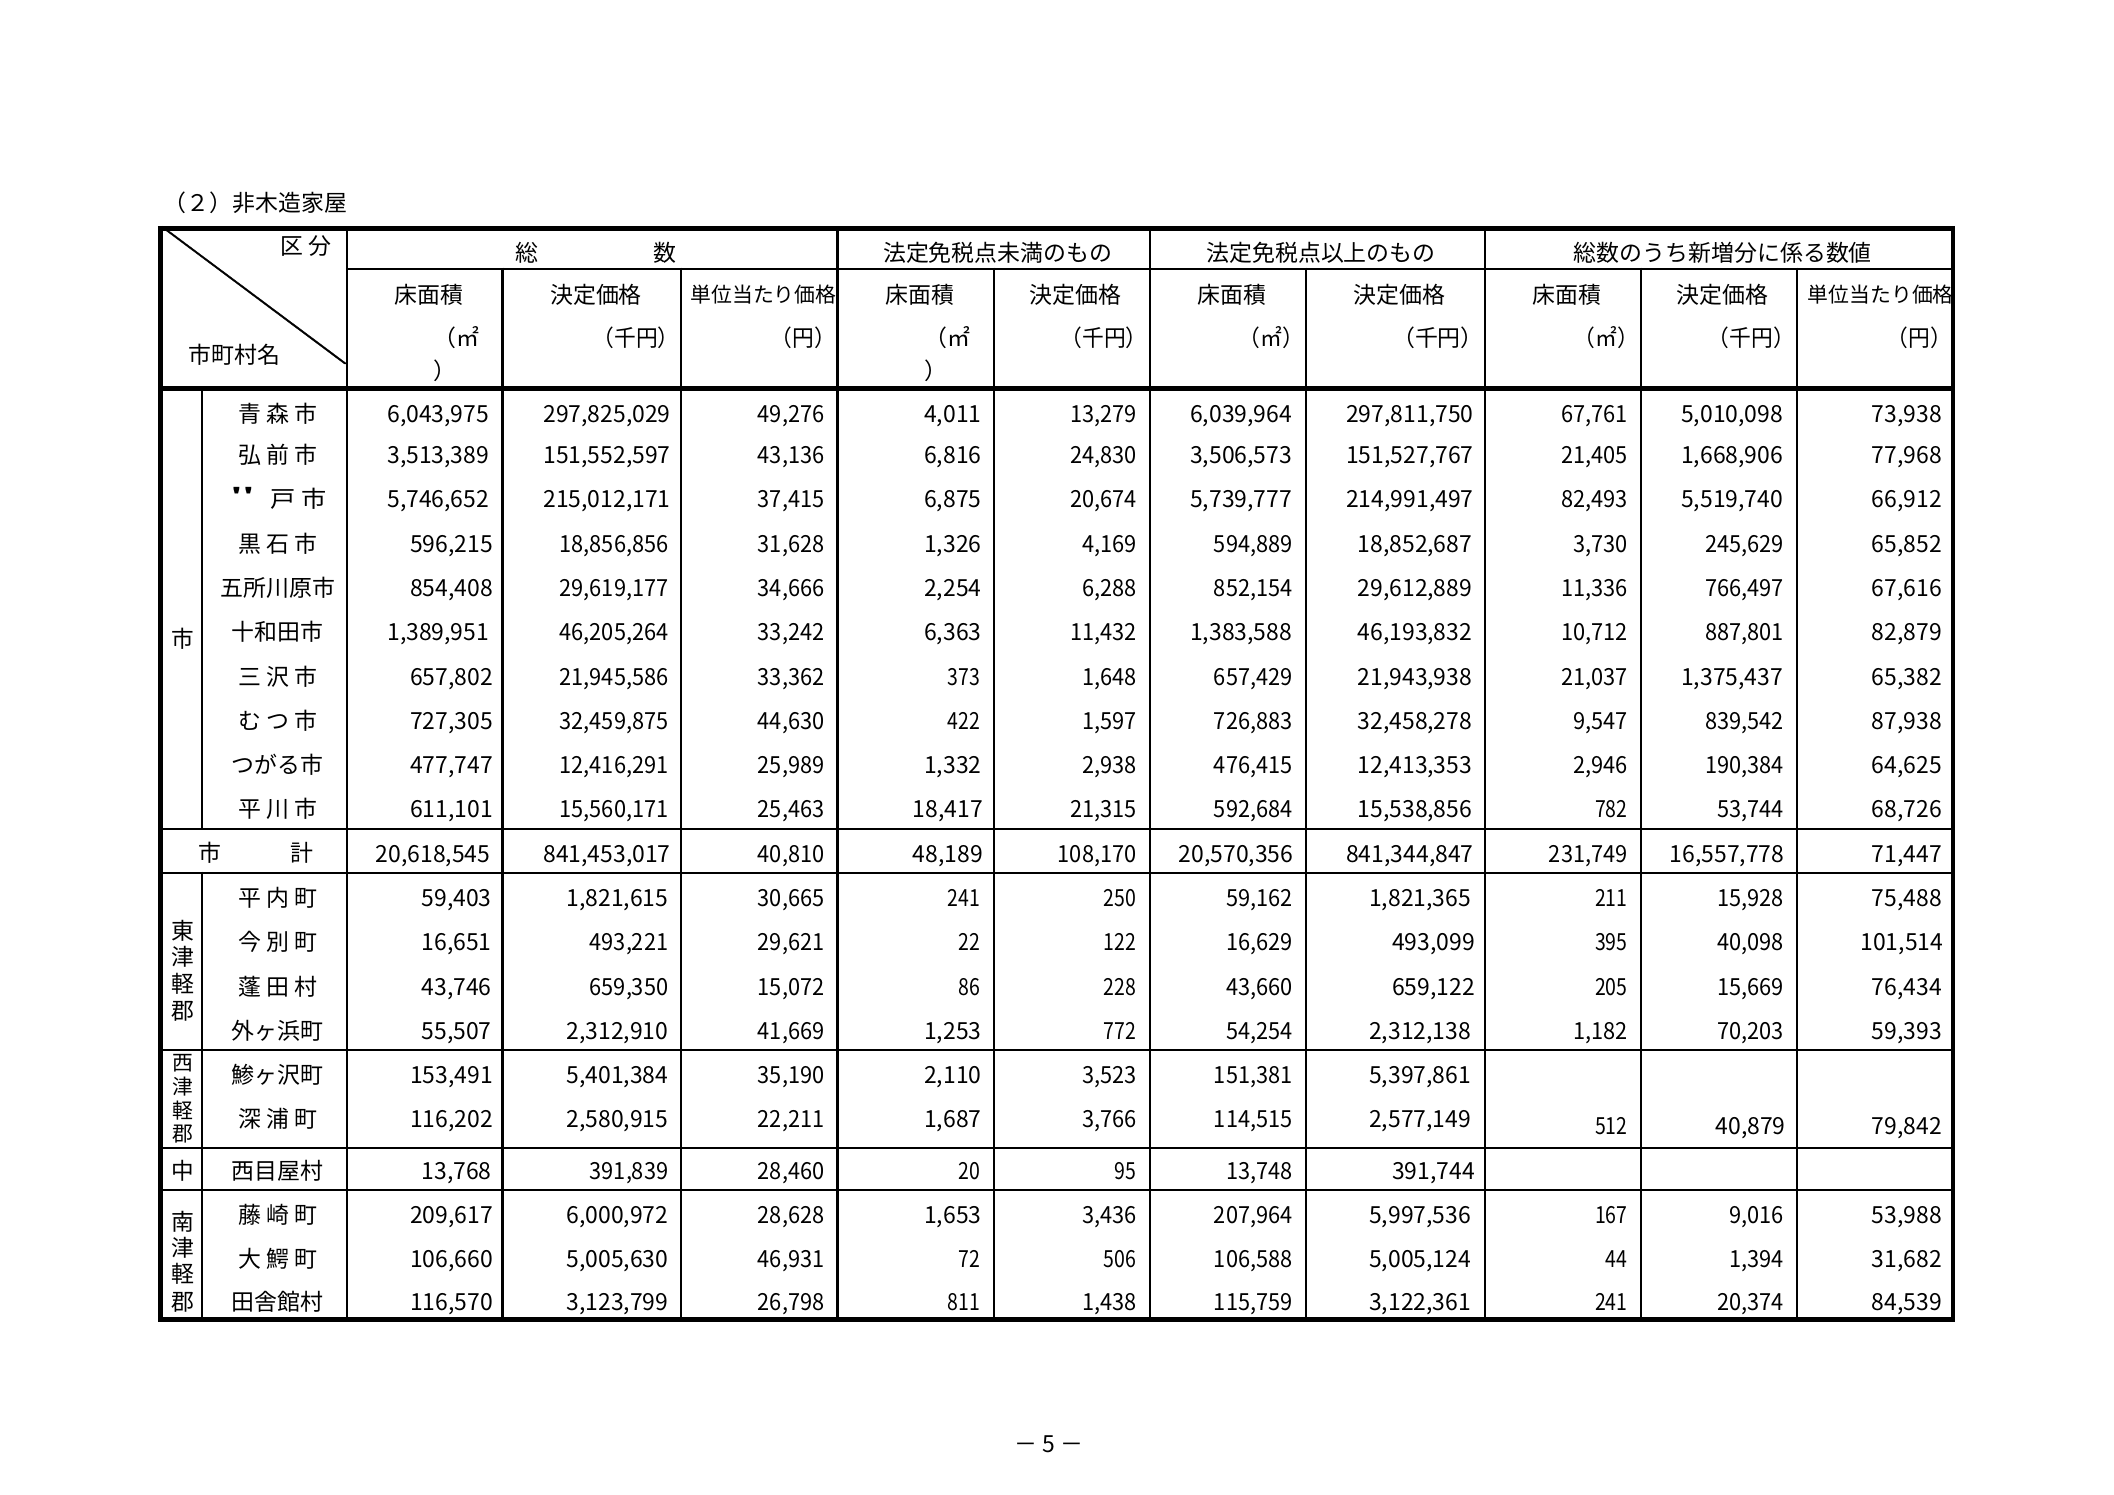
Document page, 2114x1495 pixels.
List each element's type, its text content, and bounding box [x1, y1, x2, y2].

table_cell 25,989 [682, 739, 836, 783]
table_cell 167 [1486, 1191, 1640, 1232]
table_cell 46,193,832 [1307, 606, 1484, 651]
table_cell 5,519,740 [1642, 474, 1796, 518]
table_cell 決定価格 [1307, 270, 1484, 310]
table_cell 1,821,615 [504, 874, 680, 916]
table_cell 6,043,975 [348, 391, 501, 429]
table_cell 3,436 [995, 1191, 1149, 1232]
table_cell 76,434 [1798, 960, 1951, 1005]
table_cell 3,506,573 [1151, 429, 1305, 473]
table_cell 25,463 [682, 783, 836, 827]
table_cell 215,012,171 [504, 474, 680, 518]
table_cell 大 鰐 町 [203, 1232, 346, 1274]
table_cell 3,766 [995, 1093, 1149, 1147]
table_cell 9,016 [1642, 1191, 1796, 1232]
table_cell 深 浦 町 [203, 1093, 346, 1147]
table_cell 5,010,098 [1642, 391, 1796, 429]
table_header 法定免税点以上のもの [1151, 231, 1484, 268]
table_cell 772 [995, 1005, 1149, 1049]
table_cell 1,389,951 [348, 606, 501, 651]
table_cell 1,687 [839, 1093, 993, 1147]
table_cell 1,332 [839, 739, 993, 783]
table_cell 108,170 [995, 830, 1149, 872]
table_cell 477,747 [348, 739, 501, 783]
table_cell 53,744 [1642, 783, 1796, 827]
table_cell 1,383,588 [1151, 606, 1305, 651]
table_cell 211 [1486, 874, 1640, 916]
table_cell 1,821,365 [1307, 874, 1484, 916]
table_cell 1,438 [995, 1275, 1149, 1317]
table_cell （円） [682, 310, 836, 386]
table_cell 30,665 [682, 874, 836, 916]
table_cell む つ 市 [203, 695, 346, 739]
table_cell 南津軽郡 [163, 1191, 201, 1317]
table_cell 71,447 [1798, 830, 1951, 872]
table_cell 5,746,652 [348, 474, 501, 518]
table_cell 49,276 [682, 391, 836, 429]
table_cell 15,560,171 [504, 783, 680, 827]
table_cell 単位当たり価格 [1798, 270, 1951, 310]
table_cell 中 [163, 1149, 201, 1189]
table_cell 3,513,389 [348, 429, 501, 473]
table_cell 決定価格 [1642, 270, 1796, 310]
table_cell 5,397,861 [1307, 1051, 1484, 1093]
table_cell 11,336 [1486, 562, 1640, 606]
table_cell 18,852,687 [1307, 518, 1484, 562]
table_cell 28,460 [682, 1149, 836, 1189]
table_cell 811 [839, 1275, 993, 1317]
table_cell 114,515 [1151, 1093, 1305, 1147]
table_cell 16,629 [1151, 916, 1305, 960]
table_cell 15,669 [1642, 960, 1796, 1005]
table_cell 29,619,177 [504, 562, 680, 606]
table_cell 95 [995, 1149, 1149, 1189]
table_cell （千円） [995, 310, 1149, 386]
table_cell 35,190 [682, 1051, 836, 1093]
table_cell 2,312,138 [1307, 1005, 1484, 1049]
table_cell 田舎館村 [203, 1275, 346, 1317]
table_cell 32,459,875 [504, 695, 680, 739]
table_cell 決定価格 [504, 270, 680, 310]
table_cell （千円） [504, 310, 680, 386]
table_cell 20,570,356 [1151, 830, 1305, 872]
table_cell 1,597 [995, 695, 1149, 739]
table_cell 1,253 [839, 1005, 993, 1049]
table_cell 727,305 [348, 695, 501, 739]
table_cell 659,122 [1307, 960, 1484, 1005]
table_cell 241 [839, 874, 993, 916]
table_cell 1,375,437 [1642, 651, 1796, 695]
table_cell 72 [839, 1232, 993, 1274]
table_cell 33,362 [682, 651, 836, 695]
table_cell 3,523 [995, 1051, 1149, 1093]
table_cell 65,852 [1798, 518, 1951, 562]
table_cell （千円） [1307, 310, 1484, 386]
table_cell 82,493 [1486, 474, 1640, 518]
table_cell 2,110 [839, 1051, 993, 1093]
table_cell 611,101 [348, 783, 501, 827]
table_cell 43,136 [682, 429, 836, 473]
table_cell 476,415 [1151, 739, 1305, 783]
table_cell 西津 軽郡 [163, 1051, 201, 1147]
table_cell 59,162 [1151, 874, 1305, 916]
table_cell 十和田市 [203, 606, 346, 651]
table_cell 231,749 [1486, 830, 1640, 872]
table_cell 422 [839, 695, 993, 739]
table_cell 391,744 [1307, 1149, 1484, 1189]
table_cell 10,712 [1486, 606, 1640, 651]
table_cell 29,621 [682, 916, 836, 960]
table_cell 153,491 [348, 1051, 501, 1093]
text （２）非木造家屋 [163, 185, 1968, 218]
table_cell 5,005,630 [504, 1232, 680, 1274]
table_cell 20 [839, 1149, 993, 1189]
table_cell 15,072 [682, 960, 836, 1005]
table_cell 市 [163, 391, 201, 827]
table_cell 506 [995, 1232, 1149, 1274]
table_cell 40,879 [1642, 1051, 1796, 1147]
table_cell 657,802 [348, 651, 501, 695]
table_cell 3,123,799 [504, 1275, 680, 1317]
table_cell 2,580,915 [504, 1093, 680, 1147]
table_cell 21,405 [1486, 429, 1640, 473]
table_cell 87,938 [1798, 695, 1951, 739]
table_cell 22,211 [682, 1093, 836, 1147]
table_cell 20,374 [1642, 1275, 1796, 1317]
table_cell 190,384 [1642, 739, 1796, 783]
table_cell 782 [1486, 783, 1640, 827]
table_cell 46,931 [682, 1232, 836, 1274]
table_cell 2,254 [839, 562, 993, 606]
table_cell 594,889 [1151, 518, 1305, 562]
table_cell 228 [995, 960, 1149, 1005]
table_cell 1,394 [1642, 1232, 1796, 1274]
table_cell [1798, 1149, 1951, 1189]
table_cell 66,912 [1798, 474, 1951, 518]
table_cell （㎡） [1486, 310, 1640, 386]
table_cell 15,928 [1642, 874, 1796, 916]
table_cell 5,739,777 [1151, 474, 1305, 518]
table_cell 3,122,361 [1307, 1275, 1484, 1317]
table_cell 6,000,972 [504, 1191, 680, 1232]
table_cell （㎡） [1151, 310, 1305, 386]
table_cell 493,221 [504, 916, 680, 960]
table_cell 平 内 町 [203, 874, 346, 916]
table_cell 75,488 [1798, 874, 1951, 916]
table_cell 64,625 [1798, 739, 1951, 783]
table_cell 101,514 [1798, 916, 1951, 960]
table_cell 207,964 [1151, 1191, 1305, 1232]
table_cell 4,169 [995, 518, 1149, 562]
table_cell 16,651 [348, 916, 501, 960]
table_cell 床面積 [1151, 270, 1305, 310]
table_cell 床面積 [1486, 270, 1640, 310]
table_cell 24,830 [995, 429, 1149, 473]
table_cell 151,527,767 [1307, 429, 1484, 473]
table_cell 五所川原市 [203, 562, 346, 606]
table_cell 395 [1486, 916, 1640, 960]
table_cell 40,098 [1642, 916, 1796, 960]
table_cell 6,039,964 [1151, 391, 1305, 429]
table_cell 平 川 市 [203, 783, 346, 827]
table_cell 48,189 [839, 830, 993, 872]
table_cell 三 沢 市 [203, 651, 346, 695]
table_header 法定免税点未満のもの [839, 231, 1149, 268]
table_cell 205 [1486, 960, 1640, 1005]
table_cell 59,403 [348, 874, 501, 916]
table_cell 6,288 [995, 562, 1149, 606]
table_cell 41,669 [682, 1005, 836, 1049]
table_cell 493,099 [1307, 916, 1484, 960]
table_cell 鯵ヶ沢町 [203, 1051, 346, 1093]
table_cell （円） [1798, 310, 1951, 386]
table_cell 28,628 [682, 1191, 836, 1232]
table_cell 32,458,278 [1307, 695, 1484, 739]
table_cell 67,761 [1486, 391, 1640, 429]
table_cell 68,726 [1798, 783, 1951, 827]
table_cell 241 [1486, 1275, 1640, 1317]
table_cell 2,577,149 [1307, 1093, 1484, 1147]
table_cell 1,668,906 [1642, 429, 1796, 473]
table_cell 77,968 [1798, 429, 1951, 473]
table_cell 852,154 [1151, 562, 1305, 606]
table_cell （㎡） [348, 310, 501, 386]
table_cell 766,497 [1642, 562, 1796, 606]
table_cell 今 別 町 [203, 916, 346, 960]
table_cell 21,037 [1486, 651, 1640, 695]
table_cell 122 [995, 916, 1149, 960]
table_cell （㎡） [839, 310, 993, 386]
table_cell 2,312,910 [504, 1005, 680, 1049]
table_cell " 戸 市 [203, 474, 346, 518]
table_header 総 数 [348, 231, 836, 268]
table_cell 1,326 [839, 518, 993, 562]
table_cell 44 [1486, 1232, 1640, 1274]
table_cell （千円） [1642, 310, 1796, 386]
table_cell 116,202 [348, 1093, 501, 1147]
table_cell 82,879 [1798, 606, 1951, 651]
table_cell 外ヶ浜町 [203, 1005, 346, 1049]
table_cell 5,401,384 [504, 1051, 680, 1093]
table_cell 1,653 [839, 1191, 993, 1232]
table_cell 4,011 [839, 391, 993, 429]
table_cell 蓬 田 村 [203, 960, 346, 1005]
table_cell 弘 前 市 [203, 429, 346, 473]
table_cell 床面積 [839, 270, 993, 310]
table_cell 79,842 [1798, 1051, 1951, 1147]
table_cell 26,798 [682, 1275, 836, 1317]
table_cell 657,429 [1151, 651, 1305, 695]
table_cell 青 森 市 [203, 391, 346, 429]
table_cell 726,883 [1151, 695, 1305, 739]
table_cell 21,945,586 [504, 651, 680, 695]
table_cell 6,875 [839, 474, 993, 518]
table_cell 床面積 [348, 270, 501, 310]
table_header 区 分 市町村名 [163, 231, 346, 386]
table_cell 596,215 [348, 518, 501, 562]
table_cell 11,432 [995, 606, 1149, 651]
table_cell 20,618,545 [348, 830, 501, 872]
table_cell 841,453,017 [504, 830, 680, 872]
table_cell 単位当たり価格 [682, 270, 836, 310]
table_cell 841,344,847 [1307, 830, 1484, 872]
table_cell 106,660 [348, 1232, 501, 1274]
table_cell [1642, 1149, 1796, 1189]
table_cell 151,552,597 [504, 429, 680, 473]
table_cell 43,660 [1151, 960, 1305, 1005]
table_cell 854,408 [348, 562, 501, 606]
table_cell つがる市 [203, 739, 346, 783]
table_cell 22 [839, 916, 993, 960]
table_cell 512 [1486, 1051, 1640, 1147]
table_cell 13,748 [1151, 1149, 1305, 1189]
table_cell 115,759 [1151, 1275, 1305, 1317]
table_cell 12,413,353 [1307, 739, 1484, 783]
table_cell 33,242 [682, 606, 836, 651]
table_cell 9,547 [1486, 695, 1640, 739]
table_cell 659,350 [504, 960, 680, 1005]
table_cell 214,991,497 [1307, 474, 1484, 518]
table_cell 43,746 [348, 960, 501, 1005]
table_cell 391,839 [504, 1149, 680, 1189]
table_cell 53,988 [1798, 1191, 1951, 1232]
table_cell 20,674 [995, 474, 1149, 518]
table_cell 18,417 [839, 783, 993, 827]
table_cell 市 計 [163, 830, 346, 872]
table_cell 46,205,264 [504, 606, 680, 651]
table_cell 西目屋村 [203, 1149, 346, 1189]
table_cell 13,768 [348, 1149, 501, 1189]
table_cell 1,182 [1486, 1005, 1640, 1049]
table_cell 21,315 [995, 783, 1149, 827]
table_cell 2,946 [1486, 739, 1640, 783]
table_cell 73,938 [1798, 391, 1951, 429]
table_cell 6,363 [839, 606, 993, 651]
table_cell 887,801 [1642, 606, 1796, 651]
table_cell 84,539 [1798, 1275, 1951, 1317]
table_cell 55,507 [348, 1005, 501, 1049]
table_cell 297,825,029 [504, 391, 680, 429]
table_cell 31,628 [682, 518, 836, 562]
table_cell 70,203 [1642, 1005, 1796, 1049]
table_cell 54,254 [1151, 1005, 1305, 1049]
table_cell 592,684 [1151, 783, 1305, 827]
table_cell 86 [839, 960, 993, 1005]
table_cell 297,811,750 [1307, 391, 1484, 429]
table_cell 59,393 [1798, 1005, 1951, 1049]
table_cell 2,938 [995, 739, 1149, 783]
table_cell 31,682 [1798, 1232, 1951, 1274]
table_header 総数のうち新増分に係る数値 [1486, 231, 1951, 268]
table_cell 44,630 [682, 695, 836, 739]
table_cell 18,856,856 [504, 518, 680, 562]
table_cell 21,943,938 [1307, 651, 1484, 695]
table_cell 29,612,889 [1307, 562, 1484, 606]
table_cell 106,588 [1151, 1232, 1305, 1274]
table_cell 34,666 [682, 562, 836, 606]
table_cell 245,629 [1642, 518, 1796, 562]
table_cell 黒 石 市 [203, 518, 346, 562]
table_cell [1486, 1149, 1640, 1189]
table_cell 12,416,291 [504, 739, 680, 783]
table_cell 151,381 [1151, 1051, 1305, 1093]
table_cell 373 [839, 651, 993, 695]
table_cell 6,816 [839, 429, 993, 473]
table_cell 5,005,124 [1307, 1232, 1484, 1274]
table_cell 839,542 [1642, 695, 1796, 739]
table_cell 決定価格 [995, 270, 1149, 310]
table_cell 15,538,856 [1307, 783, 1484, 827]
table_cell 40,810 [682, 830, 836, 872]
table_cell 37,415 [682, 474, 836, 518]
table_cell 藤 崎 町 [203, 1191, 346, 1232]
table_cell 1,648 [995, 651, 1149, 695]
table_cell 65,382 [1798, 651, 1951, 695]
table_cell 5,997,536 [1307, 1191, 1484, 1232]
table_cell 16,557,778 [1642, 830, 1796, 872]
table_cell 250 [995, 874, 1149, 916]
table_cell 67,616 [1798, 562, 1951, 606]
table_cell 13,279 [995, 391, 1149, 429]
table_cell 3,730 [1486, 518, 1640, 562]
table_cell 東津軽郡 [163, 874, 201, 1049]
table_cell 209,617 [348, 1191, 501, 1232]
table_cell 116,570 [348, 1275, 501, 1317]
